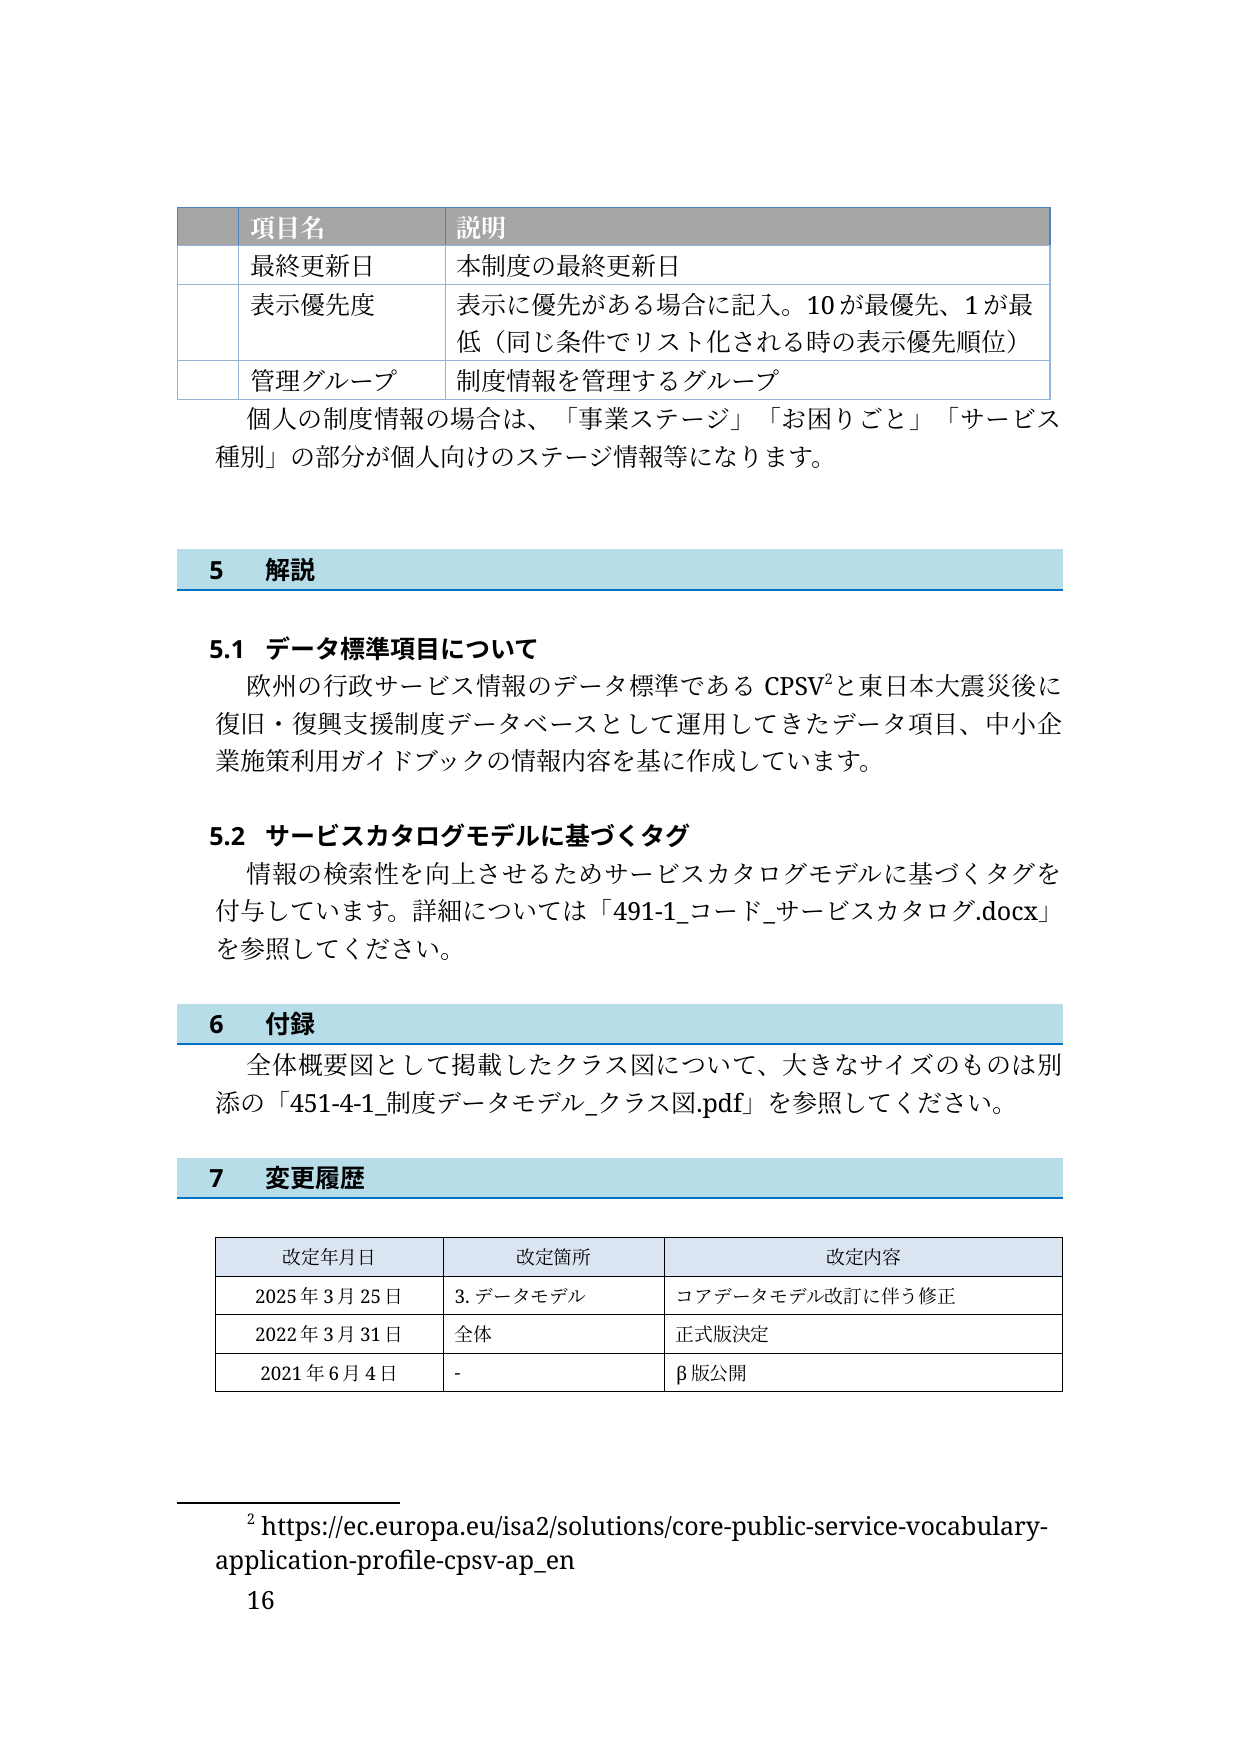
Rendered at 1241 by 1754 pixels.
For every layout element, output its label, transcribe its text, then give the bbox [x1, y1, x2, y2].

table_cell [178, 246, 238, 284]
table_cell 3. データモデル [444, 1277, 664, 1314]
table_cell [178, 361, 238, 398]
table_cell 管理グループ [239, 361, 445, 398]
table_cell [178, 285, 238, 360]
table_header 改定箇所 [444, 1238, 664, 1276]
subtitle データ標準項目について [177, 629, 1063, 666]
table_cell 2022年3月31日 [216, 1315, 443, 1353]
text 情報の検索性を向上させるためサービスカタログモデルに基づくタグを付与しています。詳細については「491-1_コード_サービスカタログ.docx」を参照してください。 [215, 854, 1063, 966]
text 個人の制度情報の場合は、「事業ステージ」「お困りごと」「サービス種別」の部分が個人向けのステージ情報等になります。 [215, 399, 1063, 474]
subtitle 付録 [177, 1004, 1063, 1043]
text 欧州の行政サービス情報のデータ標準であるCPSVと東日本大震災後に復旧・復興支援制度データベースとして運用してきたデータ項目、中小企業施策利用ガイドブックの情報内容を基に作成しています。 [215, 666, 1063, 779]
subtitle 解説 [177, 549, 1063, 589]
table_cell β版公開 [665, 1354, 1062, 1391]
subtitle 変更履歴 [177, 1158, 1063, 1197]
table_header 説明 [446, 208, 1049, 245]
table_cell コアデータモデル改訂に伴う修正 [665, 1277, 1062, 1314]
table_cell 2021年6月4日 [216, 1354, 443, 1391]
table_header [178, 208, 238, 245]
table_cell 正式版決定 [665, 1315, 1062, 1353]
table_cell 全体 [444, 1315, 664, 1353]
table_header 改定内容 [665, 1238, 1062, 1276]
table_cell - [444, 1354, 664, 1391]
table_header 項目名 [239, 208, 445, 245]
table_cell 最終更新日 [239, 246, 445, 284]
table_cell 2025年3月25日 [216, 1277, 443, 1314]
subtitle サービスカタログモデルに基づくタグ [177, 816, 1063, 854]
table_cell 表示に優先がある場合に記入。10が最優先、1が最低（同じ条件でリスト化される時の表示優先順位） [446, 285, 1049, 360]
table_cell 本制度の最終更新日 [446, 246, 1049, 284]
table_header 改定年月日 [216, 1238, 443, 1276]
text 全体概要図として掲載したクラス図について、大きなサイズのものは別添の「451-4-1_制度データモデル_クラス図.pdf」を参照してください。 [215, 1045, 1063, 1120]
table_cell 制度情報を管理するグループ [446, 361, 1049, 398]
table_cell 表示優先度 [239, 285, 445, 360]
